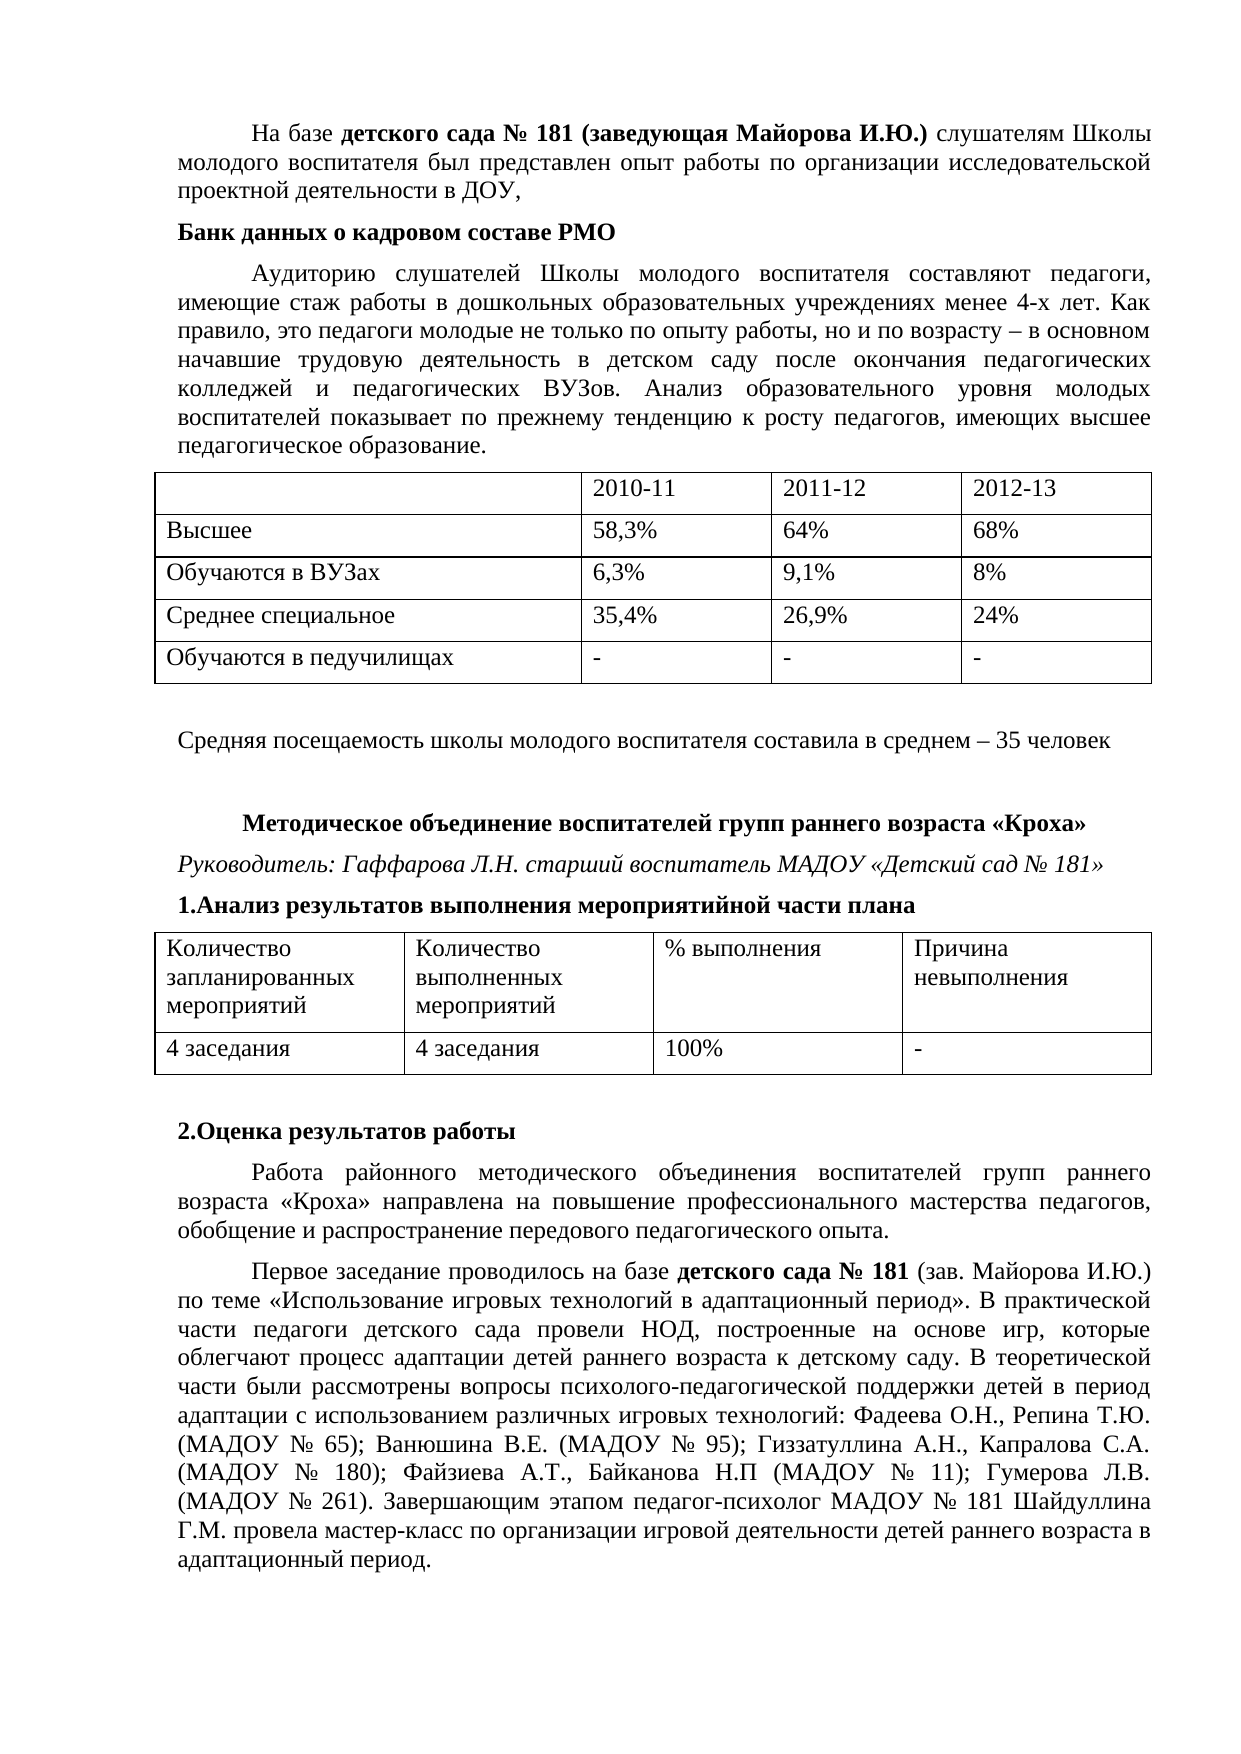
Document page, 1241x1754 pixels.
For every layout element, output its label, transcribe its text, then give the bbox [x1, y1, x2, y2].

table_cell 100% [654, 1033, 902, 1074]
text Банк данных о кадровом составе РМО [177, 217, 1152, 246]
table_cell 64% [772, 515, 961, 556]
table_cell Обучаются в ВУЗах [156, 558, 581, 599]
text На базе детского сада № 181 (заведующая Майорова И.Ю.) слушателям Школы молодого воспитателя был представлен опыт работы по организации исследовательской проектной деятельности в ДОУ, [177, 118, 1152, 204]
table_cell - [903, 1033, 1151, 1074]
text Методическое объединение воспитателей групп раннего возраста «Кроха» [177, 808, 1152, 837]
table_header % выполнения [654, 933, 902, 1032]
table_header Причина невыполнения [903, 933, 1151, 1032]
text Первое заседание проводилось на базе детского сада № 181 (зав. Майорова И.Ю.) по теме «Использование игровых технологий в адаптационный период». В практической части педагоги детского сада провели НОД, построенные на основе игр, которые облегчают процесс адаптации детей раннего возраста к детскому саду. В теоретической части были рассмотрены вопросы психолого-педагогической поддержки детей в период адаптации с использованием различных игровых технологий: Фадеева О.Н., Репина Т.Ю.(МАДОУ № 65); Ванюшина В.Е. (МАДОУ № 95); Гиззатуллина А.Н., Капралова С.А. (МАДОУ № 180); Файзиева А.Т., Байканова Н.П (МАДОУ № 11); Гумерова Л.В. (МАДОУ № 261). Завершающим этапом педагог-психолог МАДОУ № 181 Шайдуллина Г.М. провела мастер-класс по организации игровой деятельности детей раннего возраста в адаптационный период. [177, 1256, 1152, 1572]
text Работа районного методического объединения воспитателей групп раннего возраста «Кроха» направлена на повышение профессионального мастерства педагогов, обобщение и распространение передового педагогического опыта. [177, 1157, 1152, 1244]
table_cell - [582, 642, 771, 683]
text 1.Анализ результатов выполнения мероприятийной части плана [177, 891, 1152, 919]
table_header 2011-12 [772, 473, 961, 514]
table_cell 58,3% [582, 515, 771, 556]
table_cell 8% [962, 558, 1151, 599]
table_cell Среднее специальное [156, 600, 581, 641]
table_cell Высшее [156, 515, 581, 556]
table_cell 26,9% [772, 600, 961, 641]
table_cell 6,3% [582, 558, 771, 599]
table_cell 35,4% [582, 600, 771, 641]
table_cell 24% [962, 600, 1151, 641]
table_header Количество выполненных мероприятий [405, 933, 653, 1032]
text Средняя посещаемость школы молодого воспитателя составила в среднем – 35 человек [177, 726, 1152, 754]
text Руководитель: Гаффарова Л.Н. старший воспитатель МАДОУ «Детский сад № 181» [177, 849, 1152, 878]
table_cell 4 заседания [405, 1033, 653, 1074]
table_cell 9,1% [772, 558, 961, 599]
table_cell 68% [962, 515, 1151, 556]
text 2.Оценка результатов работы [177, 1116, 1152, 1145]
table_cell - [772, 642, 961, 683]
table_cell 4 заседания [156, 1033, 404, 1074]
table_header 2010-11 [582, 473, 771, 514]
table_header 2012-13 [962, 473, 1151, 514]
text Аудиторию слушателей Школы молодого воспитателя составляют педагоги, имеющие стаж работы в дошкольных образовательных учреждениях менее 4-х лет. Как правило, это педагоги молодые не только по опыту работы, но и по возрасту – в основном начавшие трудовую деятельность в детском саду после окончания педагогических колледжей и педагогических ВУЗов. Анализ образовательного уровня молодых воспитателей показывает по прежнему тенденцию к росту педагогов, имеющих высшее педагогическое образование. [177, 258, 1152, 459]
table_cell - [962, 642, 1151, 683]
table_header [156, 473, 581, 514]
table_cell Обучаются в педучилищах [156, 642, 581, 683]
table_header Количество запланированных мероприятий [156, 933, 404, 1032]
